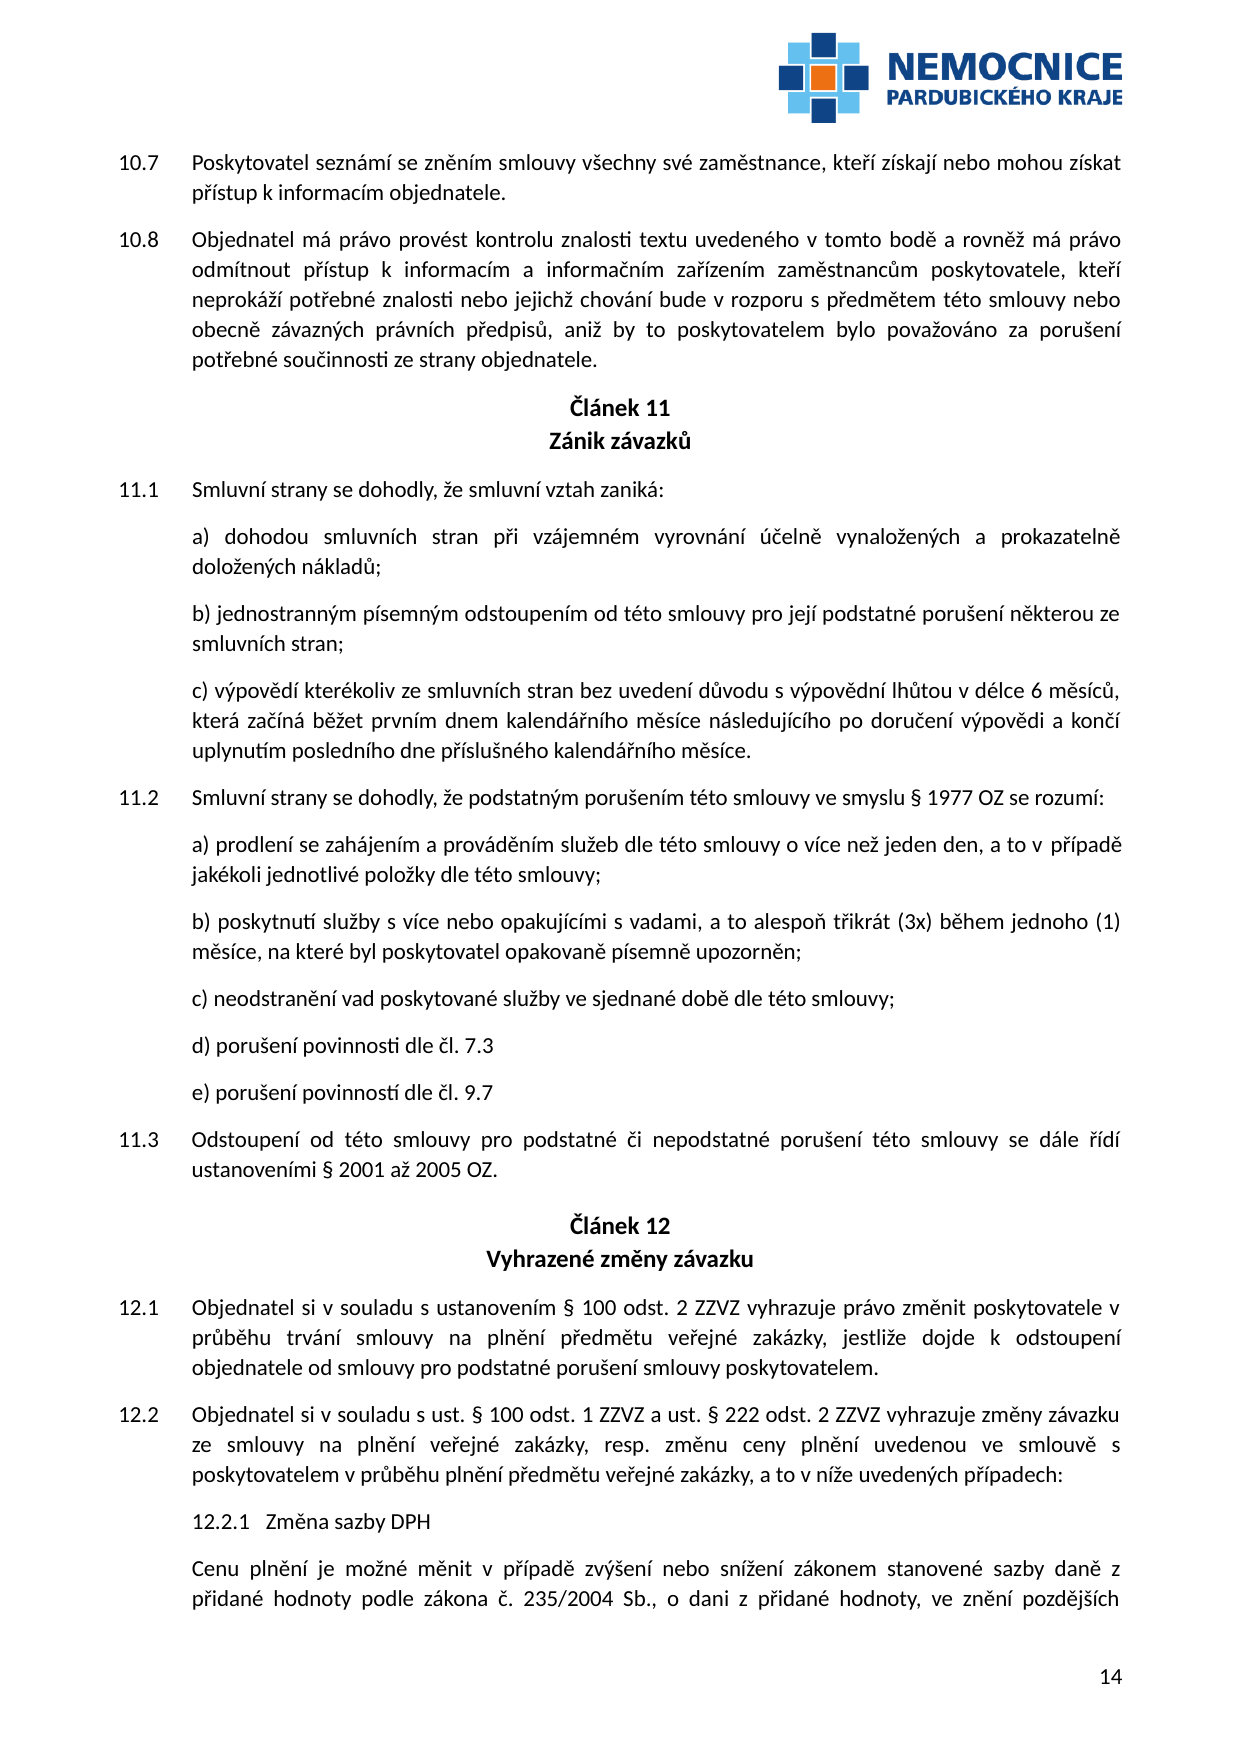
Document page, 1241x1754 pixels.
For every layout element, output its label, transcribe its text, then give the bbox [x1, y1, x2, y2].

text 12.1 Objednatel si v souladu s ustanovením § 100 odst. 2 ZZVZ vyhrazuje právo změnit poskytovatele v průběhu trvání smlouvy na plnění předmětu veřejné zakázky, jestliže dojde k odstoupení objednatele od smlouvy pro podstatné porušení smlouvy poskytovatelem. [118, 1293, 1122, 1381]
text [192, 1554, 1122, 1613]
text 11.1 Smluvní strany se dohodly, že smluvní vztah zaniká: [118, 475, 1122, 503]
text c) výpovědí kterékoliv ze smluvních stran bez uvedení důvodu s výpovědní lhůtou v délce 6 měsíců, která začíná běžet prvním dnem kalendářního měsíce následujícího po doručení výpovědi a končí uplynutím posledního dne příslušného kalendářního měsíce. [192, 676, 1122, 764]
text 11.3 Odstoupení od této smlouvy pro podstatné či nepodstatné porušení této smlouvy se dále řídí ustanoveními § 2001 až 2005 OZ. [118, 1125, 1122, 1183]
text c) neodstranění vad poskytované služby ve sjednané době dle této smlouvy; [118, 984, 1122, 1012]
text 12.2.1 Změna sazby DPH [192, 1507, 1122, 1536]
picture [777, 31, 1123, 124]
text 11.2 Smluvní strany se dohodly, že podstatným porušením této smlouvy ve smyslu § 1977 OZ se rozumí: [118, 783, 1122, 811]
text Vyhrazené změny závazku [118, 1243, 1122, 1274]
text e) porušení povinností dle čl. 9.7 [118, 1078, 1122, 1106]
text 12.2 Objednatel si v souladu s ust. § 100 odst. 1 ZZVZ a ust. § 222 odst. 2 ZZVZ vyhrazuje změny závazku ze smlouvy na plnění veřejné zakázky, resp. změnu ceny plnění uvedenou ve smlouvě s poskytovatelem v průběhu plnění předmětu veřejné zakázky, a to v níže uvedených případech: [118, 1400, 1122, 1489]
text Zánik závazků [118, 425, 1122, 456]
text Článek 12 [118, 1210, 1122, 1241]
text 10.7 Poskytovatel seznámí se zněním smlouvy všechny své zaměstnance, kteří získají nebo mohou získat přístup k informacím objednatele. [118, 148, 1122, 206]
text a) dohodou smluvních stran při vzájemném vyrovnání účelně vynaložených a prokazatelně doložených nákladů; [192, 522, 1122, 580]
text 10.8 Objednatel má právo provést kontrolu znalosti textu uvedeného v tomto bodě a rovněž má právo odmítnout přístup k informacím a informačním zařízením zaměstnancům poskytovatele, kteří neprokáží potřebné znalosti nebo jejichž chování bude v rozporu s předmětem této smlouvy nebo obecně závazných právních předpisů, aniž by to poskytovatelem bylo považováno za porušení potřebné součinnosti ze strany objednatele. [118, 225, 1122, 374]
text b) poskytnutí služby s více nebo opakujícími s vadami, a to alespoň třikrát (3x) během jednoho (1) měsíce, na které byl poskytovatel opakovaně písemně upozorněn; [192, 907, 1122, 966]
text b) jednostranným písemným odstoupením od této smlouvy pro její podstatné porušení některou ze smluvních stran; [192, 599, 1122, 657]
text d) porušení povinnosti dle čl. 7.3 [118, 1031, 1122, 1059]
text Článek 11 [118, 392, 1122, 423]
text a) prodlení se zahájením a prováděním služeb dle této smlouvy o více než jeden den, a to v případě jakékoli jednotlivé položky dle této smlouvy; [192, 830, 1122, 888]
